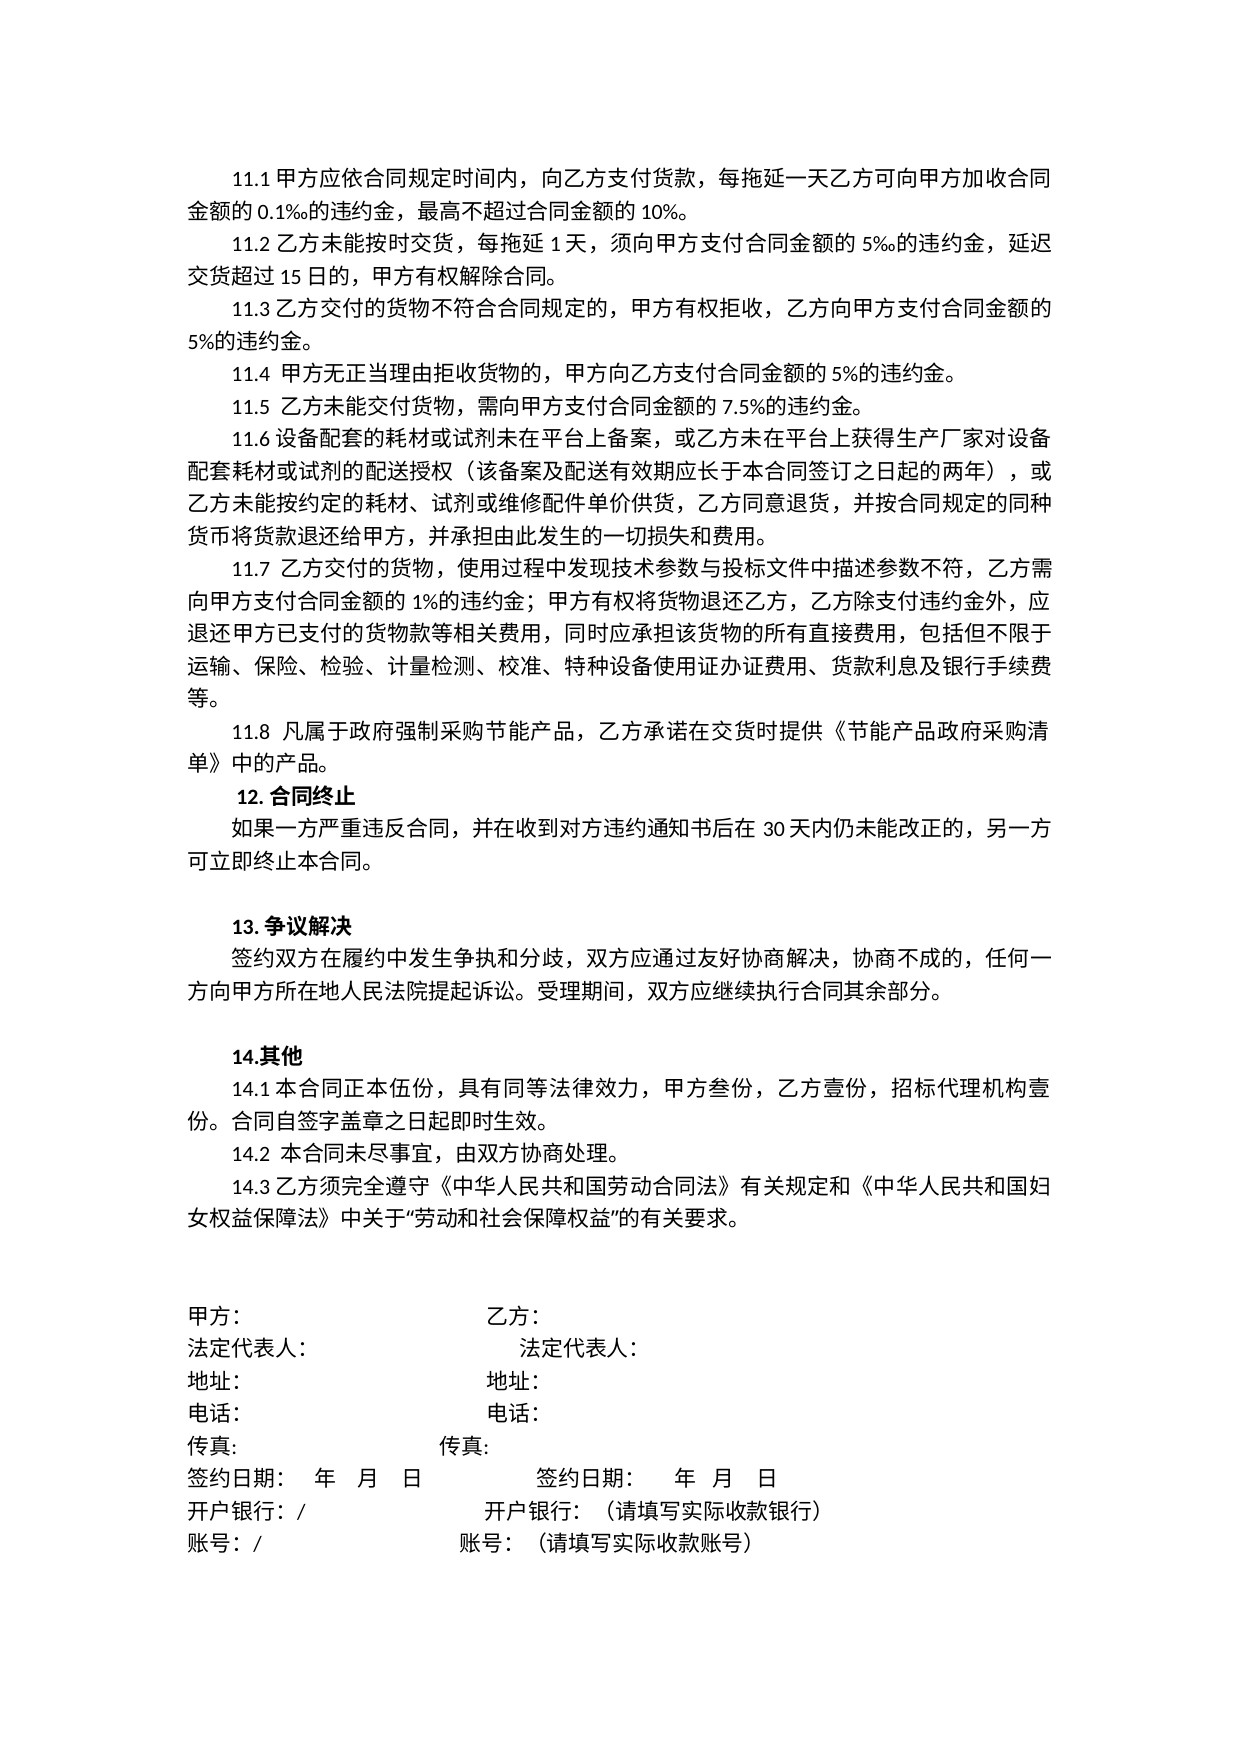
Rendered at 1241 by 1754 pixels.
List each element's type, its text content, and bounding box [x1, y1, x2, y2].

text 11.2 乙方未能按时交货，每拖延1天，须向甲方支付合同金额的5‰的违约金，延迟交货超过15日的，甲方有权解除合同。 [187, 227, 1053, 292]
text 11.5 乙方未能交付货物，需向甲方支付合同金额的7.5%的违约金。 [187, 389, 1053, 422]
text 开户银行：/ 开户银行：（请填写实际收款银行） [187, 1494, 1053, 1527]
text 11.8 凡属于政府强制采购节能产品，乙方承诺在交货时提供《节能产品政府采购清单》中的产品。 [187, 714, 1053, 779]
text 14.3乙方须完全遵守《中华人民共和国劳动合同法》有关规定和《中华人民共和国妇女权益保障法》中关于“劳动和社会保障权益”的有关要求。 [187, 1169, 1053, 1234]
text 14.1本合同正本伍份，具有同等法律效力，甲方叁份，乙方壹份，招标代理机构壹份。合同自签字盖章之日起即时生效。 [187, 1072, 1053, 1137]
text 11.6设备配套的耗材或试剂未在平台上备案，或乙方未在平台上获得生产厂家对设备配套耗材或试剂的配送授权（该备案及配送有效期应长于本合同签订之日起的两年），或乙方未能按约定的耗材、试剂或维修配件单价供货，乙方同意退货，并按合同规定的同种货币将货款退还给甲方，并承担由此发生的一切损失和费用。 [187, 422, 1053, 552]
text 11.7 乙方交付的货物，使用过程中发现技术参数与投标文件中描述参数不符，乙方需向甲方支付合同金额的1%的违约金；甲方有权将货物退还乙方，乙方除支付违约金外，应退还甲方已支付的货物款等相关费用，同时应承担该货物的所有直接费用，包括但不限于运输、保险、检验、计量检测、校准、特种设备使用证办证费用、货款利息及银行手续费等。 [187, 552, 1053, 714]
text 13. 争议解决 [187, 909, 1053, 942]
text 传真: 传真: [187, 1429, 1053, 1462]
text 12. 合同终止 [187, 779, 1053, 812]
text 账号：/ 账号：（请填写实际收款账号） [187, 1527, 1053, 1559]
text 14.其他 [187, 1039, 1053, 1072]
text 11.3 乙方交付的货物不符合合同规定的，甲方有权拒收，乙方向甲方支付合同金额的5%的违约金。 [187, 292, 1053, 357]
text 法定代表人： 法定代表人： [187, 1332, 1053, 1364]
text 签约双方在履约中发生争执和分歧，双方应通过友好协商解决，协商不成的，任何一方向甲方所在地人民法院提起诉讼。受理期间，双方应继续执行合同其余部分。 [187, 942, 1053, 1007]
text 14.2 本合同未尽事宜，由双方协商处理。 [187, 1137, 1053, 1169]
text 11.4 甲方无正当理由拒收货物的，甲方向乙方支付合同金额的5%的违约金。 [187, 357, 1053, 389]
text 甲方： 乙方： [187, 1299, 1053, 1332]
text 如果一方严重违反合同，并在收到对方违约通知书后在30天内仍未能改正的，另一方可立即终止本合同。 [187, 812, 1053, 877]
text 签约日期： 年 月 日 签约日期： 年 月 日 [187, 1462, 1053, 1494]
text 电话： 电话： [187, 1397, 1053, 1429]
text 11.1甲方应依合同规定时间内，向乙方支付货款，每拖延一天乙方可向甲方加收合同金额的0.1‰的违约金，最高不超过合同金额的10%。 [187, 162, 1053, 227]
text 地址： 地址： [187, 1364, 1053, 1397]
